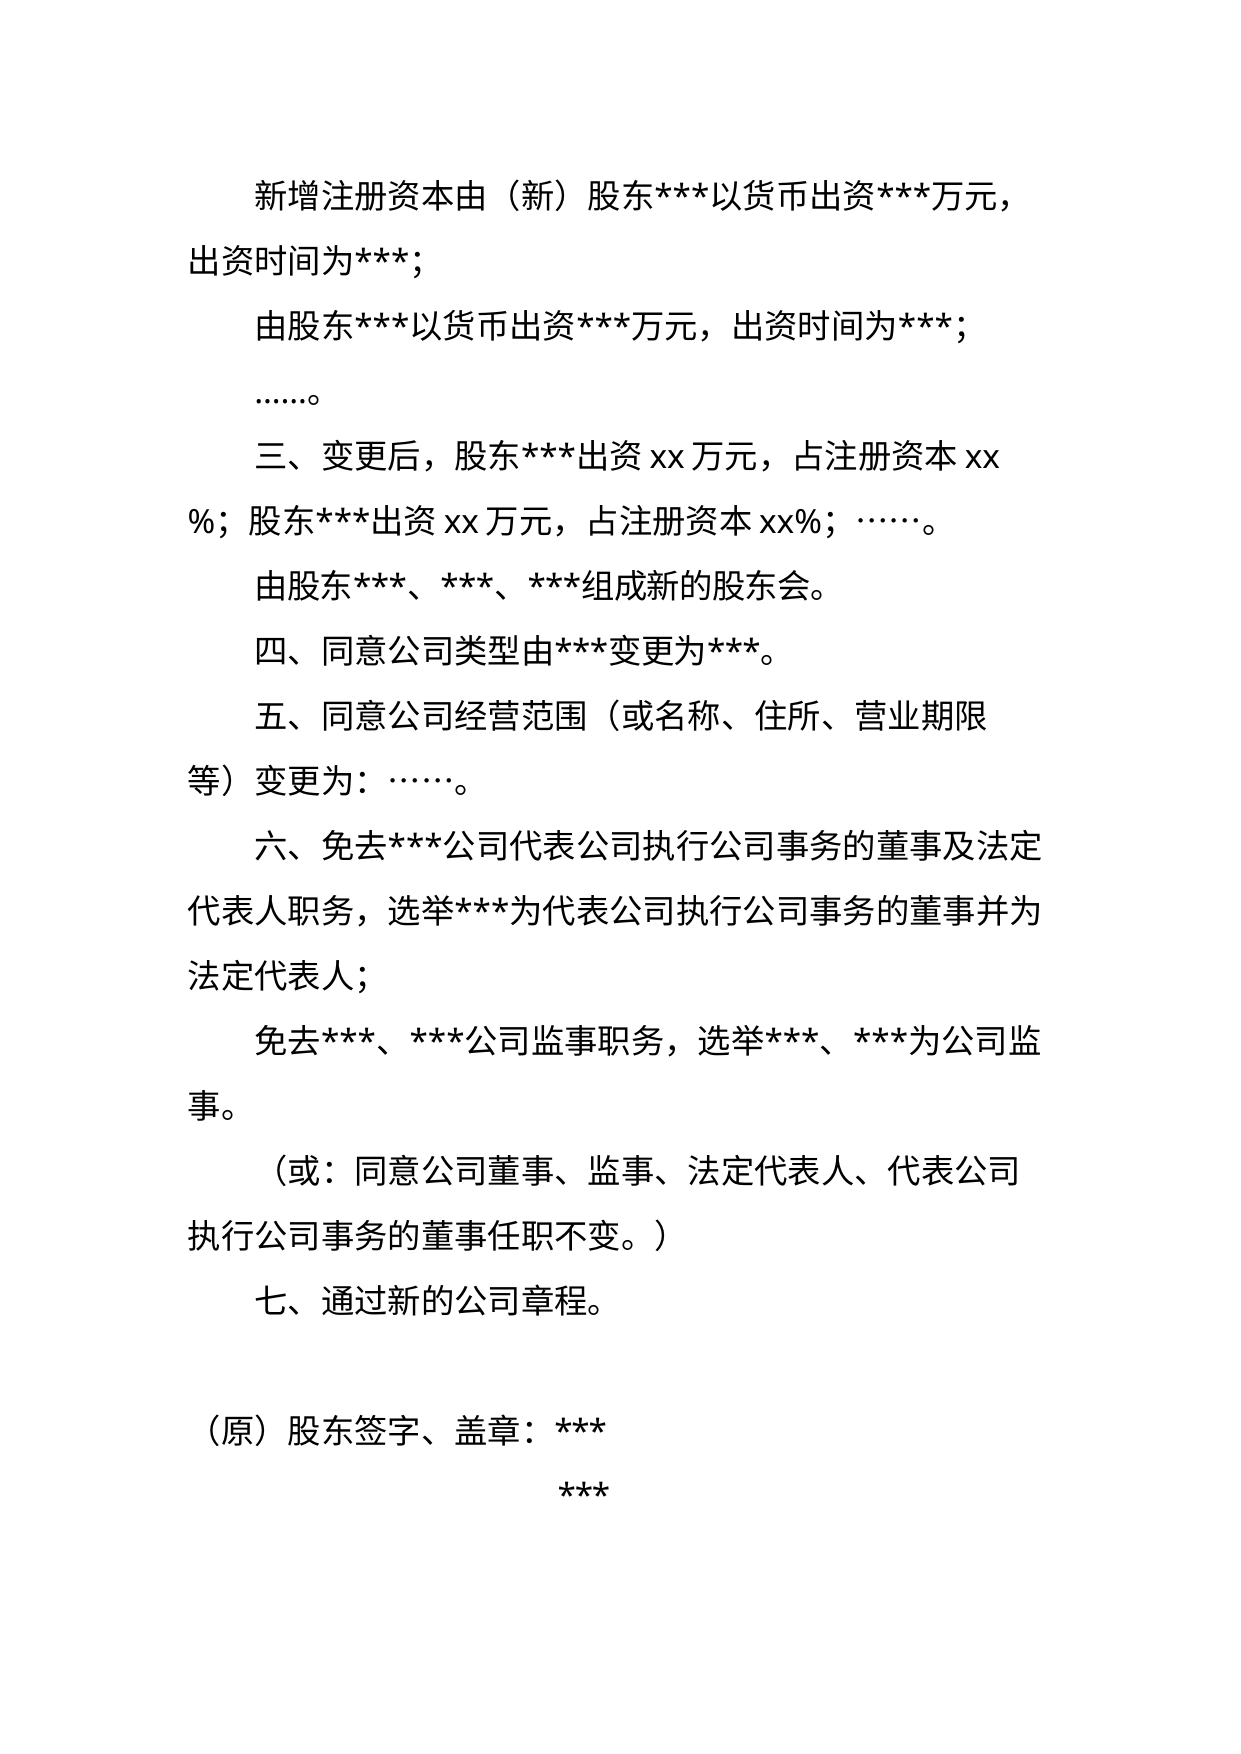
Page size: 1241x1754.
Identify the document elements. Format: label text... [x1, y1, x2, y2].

text *** [187, 1462, 1053, 1527]
text 三、变更后，股东***出资xx万元，占注册资本xx%；股东***出资xx万元，占注册资本xx%；……。 [187, 422, 1053, 552]
text （原）股东签字、盖章：*** [187, 1397, 1053, 1462]
text 七、通过新的公司章程。 [187, 1267, 1053, 1332]
text 由股东***以货币出资***万元，出资时间为***； [187, 292, 1053, 357]
text ……。 [187, 357, 1053, 422]
text 由股东***、***、***组成新的股东会。 [187, 552, 1053, 617]
text 免去***、***公司监事职务，选举***、***为公司监事。 [187, 1007, 1053, 1137]
text 六、免去***公司代表公司执行公司事务的董事及法定代表人职务，选举***为代表公司执行公司事务的董事并为法定代表人； [187, 812, 1053, 1007]
text 新增注册资本由（新）股东***以货币出资***万元，出资时间为***； [187, 162, 1053, 292]
text 五、同意公司经营范围（或名称、住所、营业期限等）变更为：……。 [187, 682, 1053, 812]
text （或：同意公司董事、监事、法定代表人、代表公司执行公司事务的董事任职不变。） [187, 1137, 1053, 1267]
text 四、同意公司类型由***变更为***。 [187, 617, 1053, 682]
